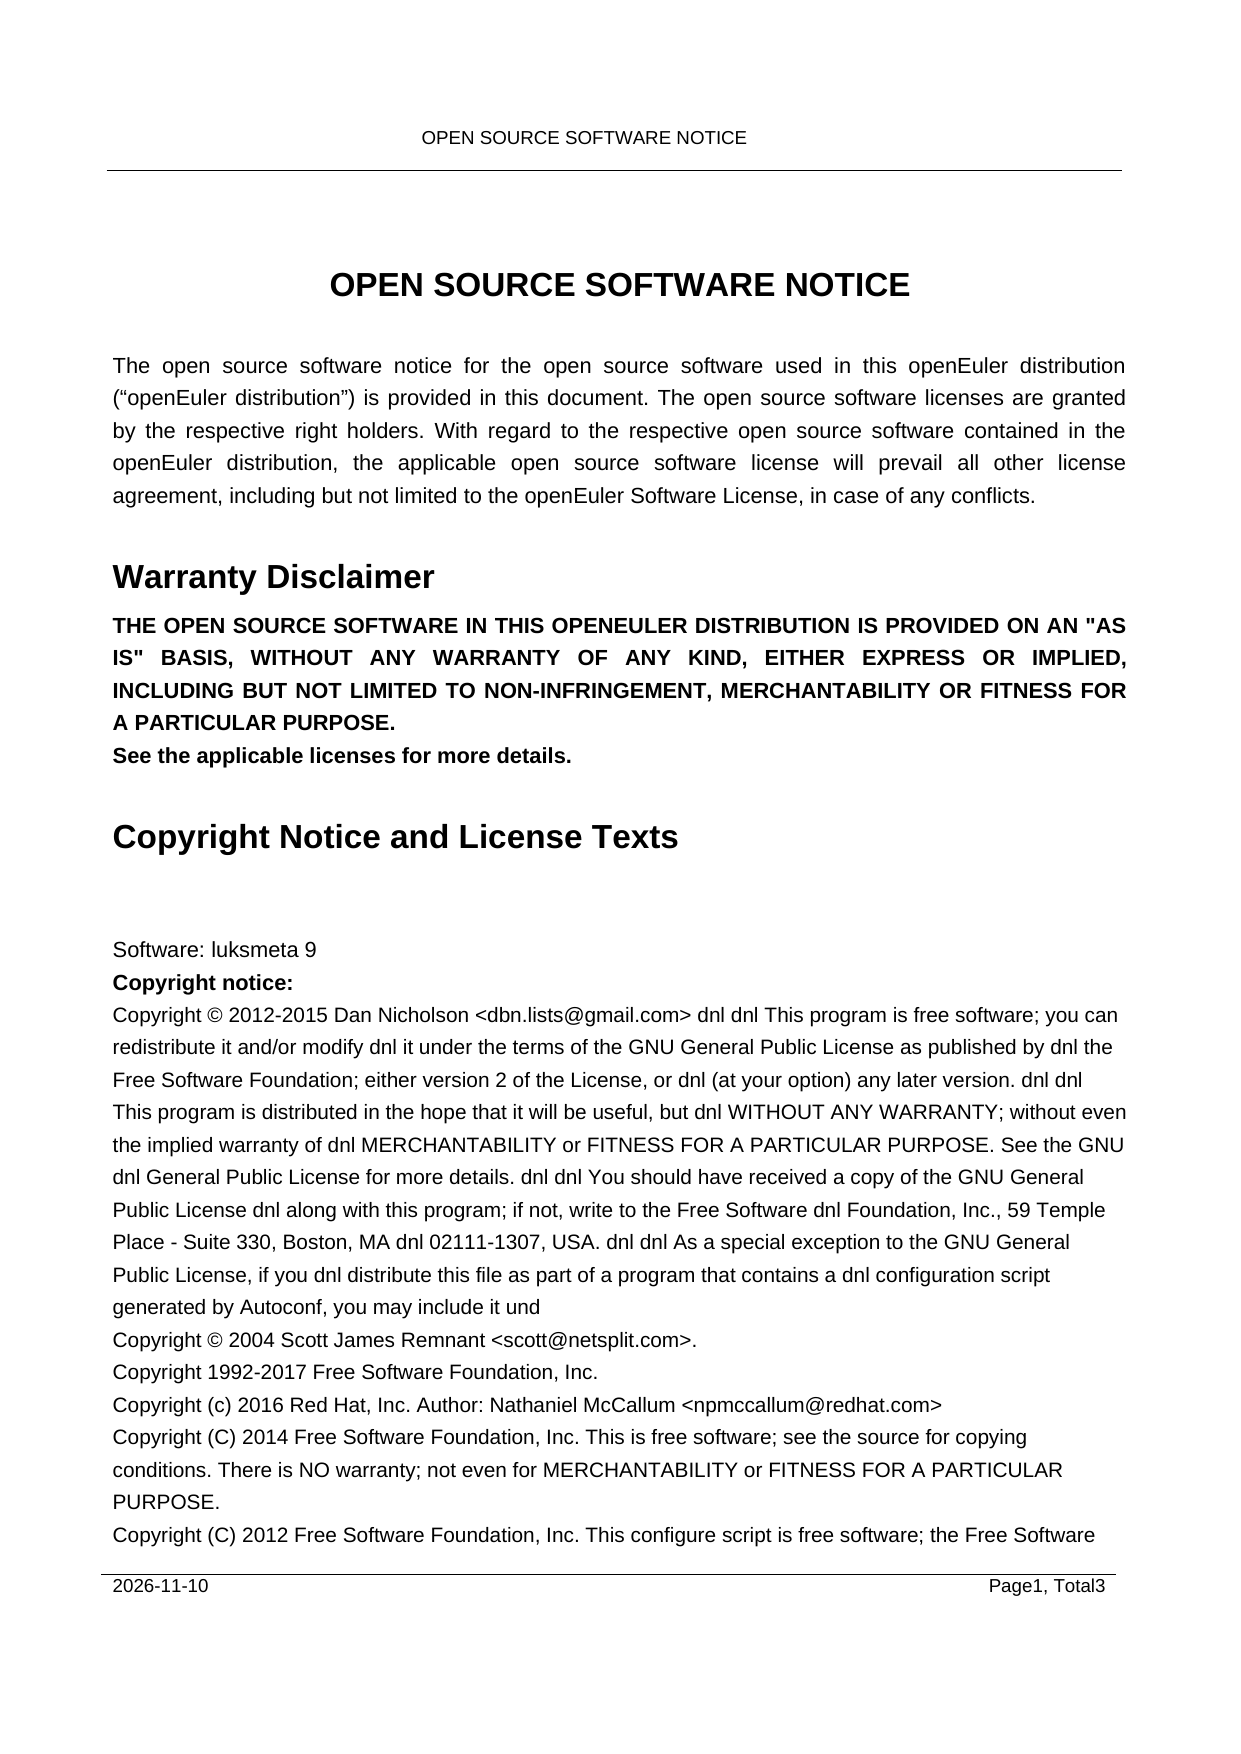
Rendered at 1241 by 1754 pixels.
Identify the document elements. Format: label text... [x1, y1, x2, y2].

text Copyright 1992-2017 Free Software Foundation, Inc. [112, 1356, 1128, 1388]
text Copyright notice: [112, 966, 1128, 998]
text Copyright (C) 2014 Free Software Foundation, Inc. This is free software; see the source for copying conditions. There is NO warranty; not even for MERCHANTABILITY or FITNESS FOR A PARTICULAR PURPOSE. [112, 1421, 1128, 1518]
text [112, 1518, 1128, 1551]
text THE OPEN SOURCE SOFTWARE IN THIS OPENEULER DISTRIBUTION IS PROVIDED ON AN "AS IS" BASIS, WITHOUT ANY WARRANTY OF ANY KIND, EITHER EXPRESS OR IMPLIED, INCLUDING BUT NOT LIMITED TO NON-INFRINGEMENT, MERCHANTABILITY OR FITNESS FOR A PARTICULAR PURPOSE. See the applicable licenses for more details. [112, 609, 1128, 771]
text Copyright Notice and License Texts [112, 804, 1128, 869]
text OPEN SOURCE SOFTWARE NOTICE [112, 251, 1128, 316]
text Copyright © 2004 Scott James Remnant <scott@netsplit.com>. [112, 1323, 1128, 1356]
text Copyright (c) 2016 Red Hat, Inc. Author: Nathaniel McCallum <npmccallum@redhat.com> [112, 1388, 1128, 1421]
text Copyright © 2012-2015 Dan Nicholson <dbn.lists@gmail.com> dnl dnl This program is free software; you can redistribute it and/or modify dnl it under the terms of the GNU General Public License as published by dnl the Free Software Foundation; either version 2 of the License, or dnl (at your option) any later version. dnl dnl This program is distributed in the hope that it will be useful, but dnl WITHOUT ANY WARRANTY; without even the implied warranty of dnl MERCHANTABILITY or FITNESS FOR A PARTICULAR PURPOSE. See the GNU dnl General Public License for more details. dnl dnl You should have received a copy of the GNU General Public License dnl along with this program; if not, write to the Free Software dnl Foundation, Inc., 59 Temple Place - Suite 330, Boston, MA dnl 02111-1307, USA. dnl dnl As a special exception to the GNU General Public License, if you dnl distribute this file as part of a program that contains a dnl configuration script generated by Autoconf, you may include it und [112, 998, 1128, 1323]
text Software: luksmeta 9 [112, 933, 1128, 966]
text The open source software notice for the open source software used in this openEuler distribution (“openEuler distribution”) is provided in this document. The open source software licenses are granted by the respective right holders. With regard to the respective open source software contained in the openEuler distribution, the applicable open source software license will prevail all other license agreement, including but not limited to the openEuler Software License, in case of any conflicts. [112, 349, 1128, 511]
text Warranty Disclaimer [112, 544, 1128, 609]
